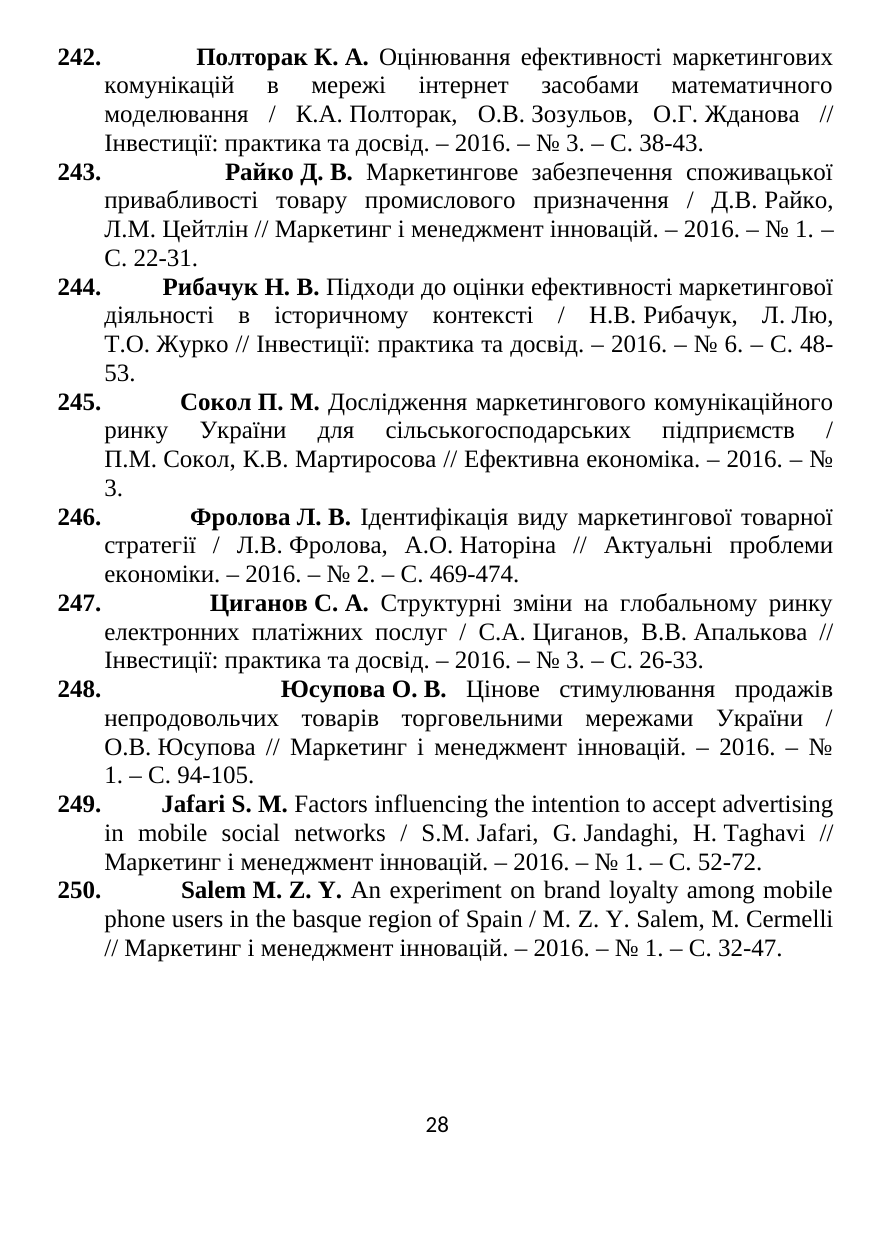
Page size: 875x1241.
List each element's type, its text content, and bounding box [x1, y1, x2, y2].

table_cell [42, 42, 104, 157]
table_cell Райко Д. В. Маркетингове забезпечення споживацької привабливості товару промислового призначення / Д.В. Райко, Л.М. Цейтлін // Маркетинг і менеджмент інновацій. – 2016. – № 1. – С. 22-31. [104, 157, 833, 272]
table_cell Фролова Л. В. Ідентифікація виду маркетингової товарної стратегії / Л.В. Фролова, А.О. Наторіна // Актуальні проблеми економіки. – 2016. – № 2. – С. 469-474. [104, 502, 833, 588]
table_cell Salem M. Z. Y. An experiment on brand loyalty among mobile phone users in the basque region of Spain / M. Z. Y. Salem, M. Cermelli // Маркетинг і менеджмент інновацій. – 2016. – № 1. – С. 32-47. [104, 875, 833, 962]
table_cell Полторак К. А. Оцінювання ефективності маркетингових комунікацій в мережі інтернет засобами математичного моделювання / К.А. Полторак, О.В. Зозульов, О.Г. Жданова // Інвестиції: практика та досвід. – 2016. – № 3. – С. 38-43. [104, 42, 833, 157]
table_cell Сокол П. М. Дослідження маркетингового комунікаційного ринку України для сільськогосподарських підприємств / П.М. Сокол, К.В. Мартиросова // Ефективна економіка. – 2016. – № 3. [104, 387, 833, 502]
table_cell [42, 502, 104, 588]
table_cell Юсупова О. В. Цінове стимулювання продажів непродовольчих товарів торговельними мережами України / О.В. Юсупова // Маркетинг і менеджмент інновацій. – 2016. – № 1. – С. 94-105. [104, 674, 833, 789]
table_cell Jafari S. M. Factors influencing the intention to accept advertising in mobile social networks / S.M. Jafari, G. Jandaghi, H. Taghavi // Маркетинг і менеджмент інновацій. – 2016. – № 1. – С. 52-72. [104, 789, 833, 875]
table_cell Циганов С. А. Структурні зміни на глобальному ринку електронних платіжних послуг / С.А. Циганов, В.В. Апалькова // Інвестиції: практика та досвід. – 2016. – № 3. – С. 26-33. [104, 588, 833, 674]
table_cell [42, 789, 104, 875]
table_cell [42, 272, 104, 387]
table_cell [42, 875, 104, 962]
table_cell Рибачук Н. В. Підходи до оцінки ефективності маркетингової діяльності в історичному контексті / Н.В. Рибачук, Л. Лю, Т.О. Журко // Інвестиції: практика та досвід. – 2016. – № 6. – С. 48-53. [104, 272, 833, 387]
table_cell [42, 157, 104, 272]
table_cell [42, 674, 104, 789]
table_cell [42, 588, 104, 674]
table_cell [42, 387, 104, 502]
